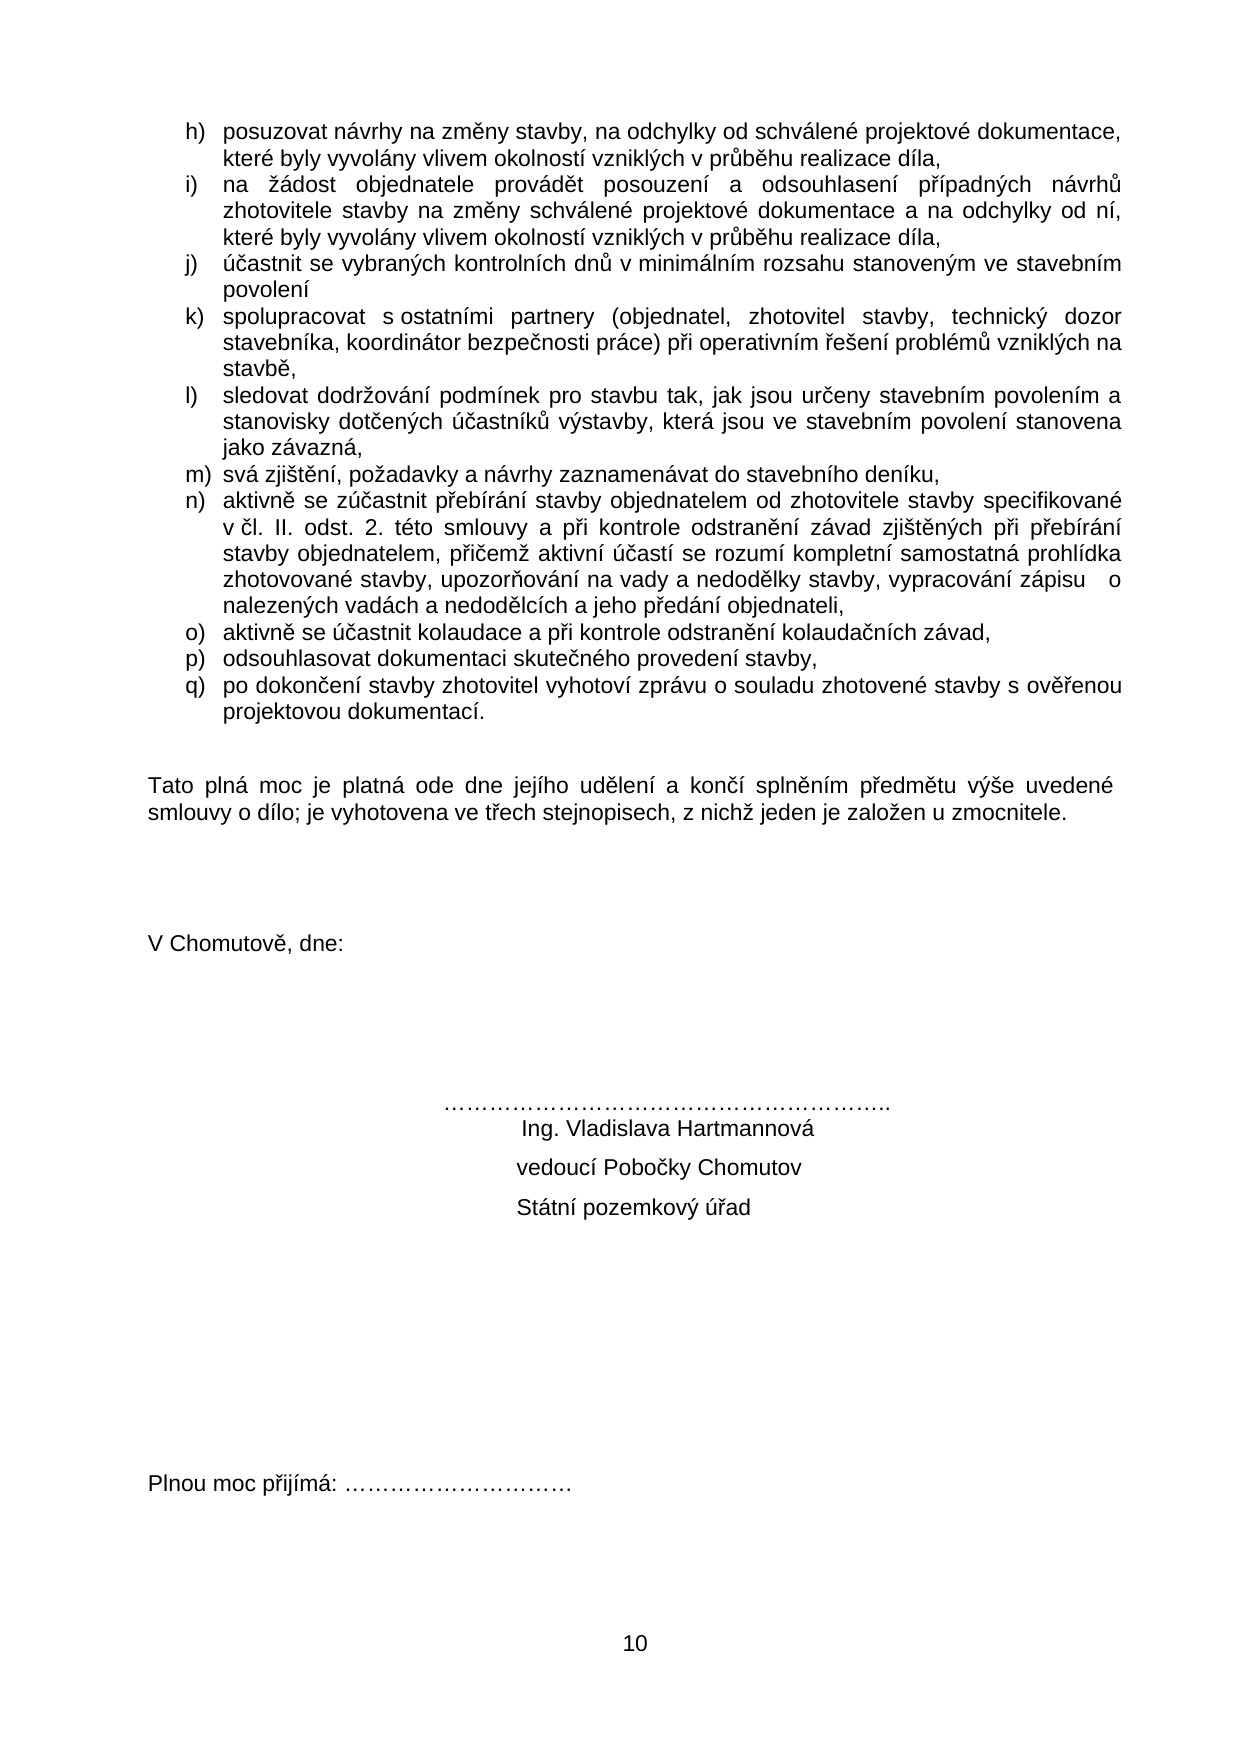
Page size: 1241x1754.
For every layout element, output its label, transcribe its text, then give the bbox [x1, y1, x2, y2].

text ………………………………………………….. [369, 1088, 1122, 1115]
list odsouhlasovat dokumentaci skutečného provedení stavby, [185, 645, 1122, 672]
list po dokončení stavby zhotovitel vyhotoví zprávu o souladu zhotovené stavby s ověřenou projektovou dokumentací. [185, 672, 1122, 724]
text Tato plná moc je platná ode dne jejího udělení a končí splněním předmětu výše uvedené smlouvy o dílo; je vyhotovena ve třech stejnopisech, z nichž jeden je založen u zmocnitele. [148, 772, 1115, 825]
list spolupracovat s ostatními partnery (objednatel, zhotovitel stavby, technický dozor stavebníka, koordinátor bezpečnosti práce) při operativním řešení problémů vzniklých na stavbě, [185, 303, 1122, 382]
text vedoucí Pobočky Chomutov [516, 1154, 1122, 1181]
text V Chomutově, dne: [148, 930, 1115, 957]
list účastnit se vybraných kontrolních dnů v minimálním rozsahu stanoveným ve stavebním povolení [185, 250, 1122, 303]
list aktivně se účastnit kolaudace a při kontrole odstranění kolaudačních závad, [185, 619, 1122, 645]
text Ing. Vladislava Hartmannová [502, 1115, 1122, 1141]
list na žádost objednatele provádět posouzení a odsouhlasení případných návrhů zhotovitele stavby na změny schválené projektové dokumentace a na odchylky od ní, které byly vyvolány vlivem okolností vzniklých v průběhu realizace díla, [185, 171, 1122, 250]
list sledovat dodržování podmínek pro stavbu tak, jak jsou určeny stavebním povolením a stanovisky dotčených účastníků výstavby, která jsou ve stavebním povolení stanovena jako závazná, [185, 382, 1122, 461]
list aktivně se zúčastnit přebírání stavby objednatelem od zhotovitele stavby specifikované v čl. II. odst. 2. této smlouvy a při kontrole odstranění závad zjištěných při přebírání stavby objednatelem, přičemž aktivní účastí se rozumí kompletní samostatná prohlídka zhotovované stavby, upozorňování na vady a nedodělky stavby, vypracování zápisu o nalezených vadách a nedodělcích a jeho předání objednateli, [185, 487, 1122, 619]
text Státní pozemkový úřad [516, 1194, 1122, 1220]
list svá zjištění, požadavky a návrhy zaznamenávat do stavebního deníku, [185, 461, 1122, 487]
text Plnou moc přijímá: ………………………… [148, 1470, 1122, 1497]
list posuzovat návrhy na změny stavby, na odchylky od schválené projektové dokumentace, které byly vyvolány vlivem okolností vzniklých v průběhu realizace díla, [185, 118, 1122, 171]
